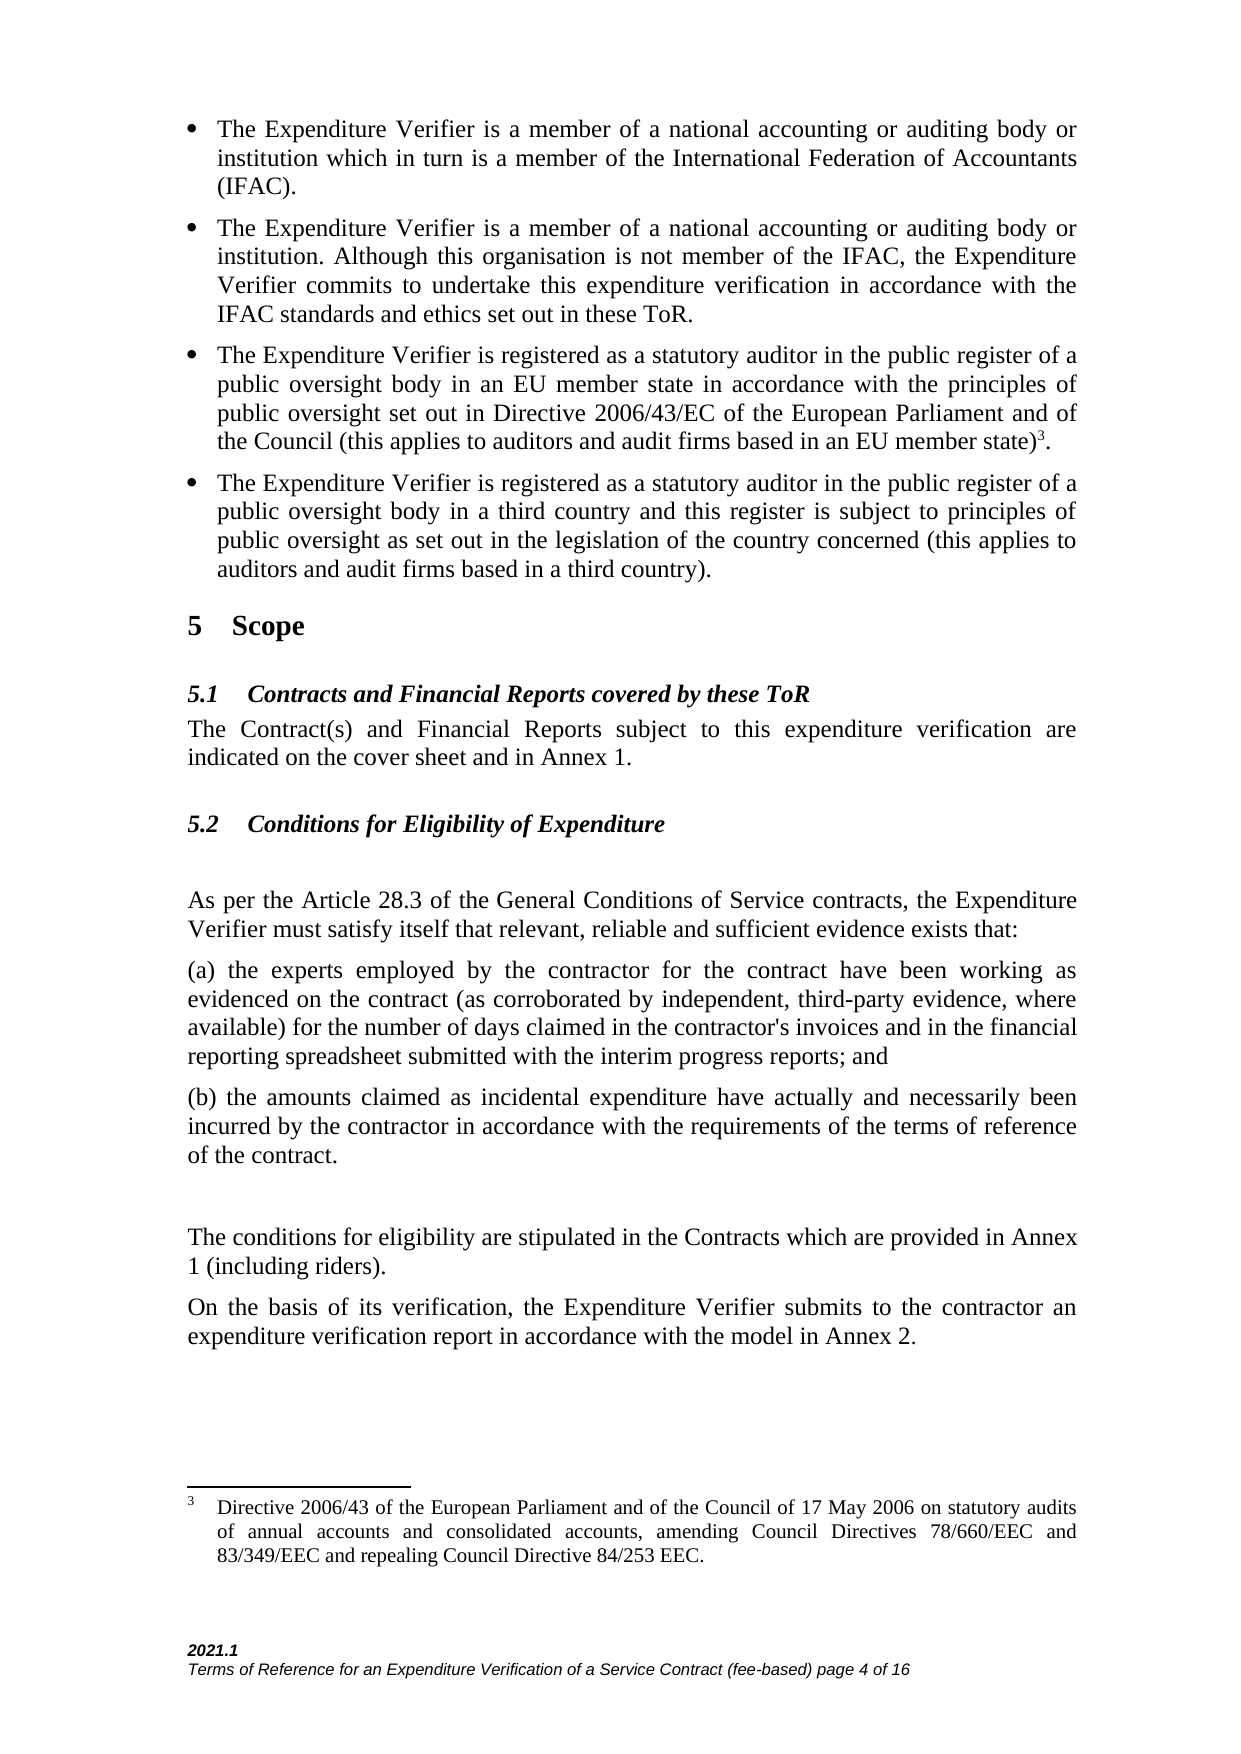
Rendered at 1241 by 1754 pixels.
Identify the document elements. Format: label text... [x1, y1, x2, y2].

text (a) the experts employed by the contractor for the contract have been working as evidenced on the contract (as corroborated by independent, third-party evidence, where available) for the number of days claimed in the contractor's invoices and in the financial reporting spreadsheet submitted with the interim progress reports; and [187, 955, 1078, 1070]
text The conditions for eligibility are stipulated in the Contracts which are provided in Annex 1 (including riders). [187, 1222, 1078, 1280]
list The Expenditure Verifier is a member of a national accounting or auditing body or institution. Although this organisation is not member of the IFAC, the Expenditure Verifier commits to undertake this expenditure verification in accordance with the IFAC standards and ethics set out in these ToR. [187, 213, 1078, 328]
list The Expenditure Verifier is registered as a statutory auditor in the public register of a public oversight body in an EU member state in accordance with the principles of public oversight set out in Directive 2006/43/EC of the European Parliament and of the Council (this applies to auditors and audit firms based in an EU member state). [187, 340, 1078, 455]
text The Contract(s) and Financial Reports subject to this expenditure verification are indicated on the cover sheet and in Annex 1. [187, 714, 1078, 771]
subtitle Scope [187, 608, 1078, 641]
text As per the Article 28.3 of the General Conditions of Service contracts, the Expenditure Verifier must satisfy itself that relevant, reliable and sufficient evidence exists that: [187, 885, 1078, 942]
text (b) the amounts claimed as incidental expenditure have actually and necessarily been incurred by the contractor in accordance with the requirements of the terms of reference of the contract. [187, 1082, 1078, 1169]
subtitle Contracts and Financial Reports covered by these ToR [187, 679, 1078, 707]
list The Expenditure Verifier is a member of a national accounting or auditing body or institution which in turn is a member of the International Federation of Accountants (IFAC). [187, 114, 1078, 200]
subtitle Conditions for Eligibility of Expenditure [187, 809, 1078, 837]
text On the basis of its verification, the Expenditure Verifier submits to the contractor an expenditure verification report in accordance with the model in Annex 2. [187, 1292, 1078, 1350]
list The Expenditure Verifier is registered as a statutory auditor in the public register of a public oversight body in a third country and this register is subject to principles of public oversight as set out in the legislation of the country concerned (this applies to auditors and audit firms based in a third country). [187, 468, 1078, 583]
